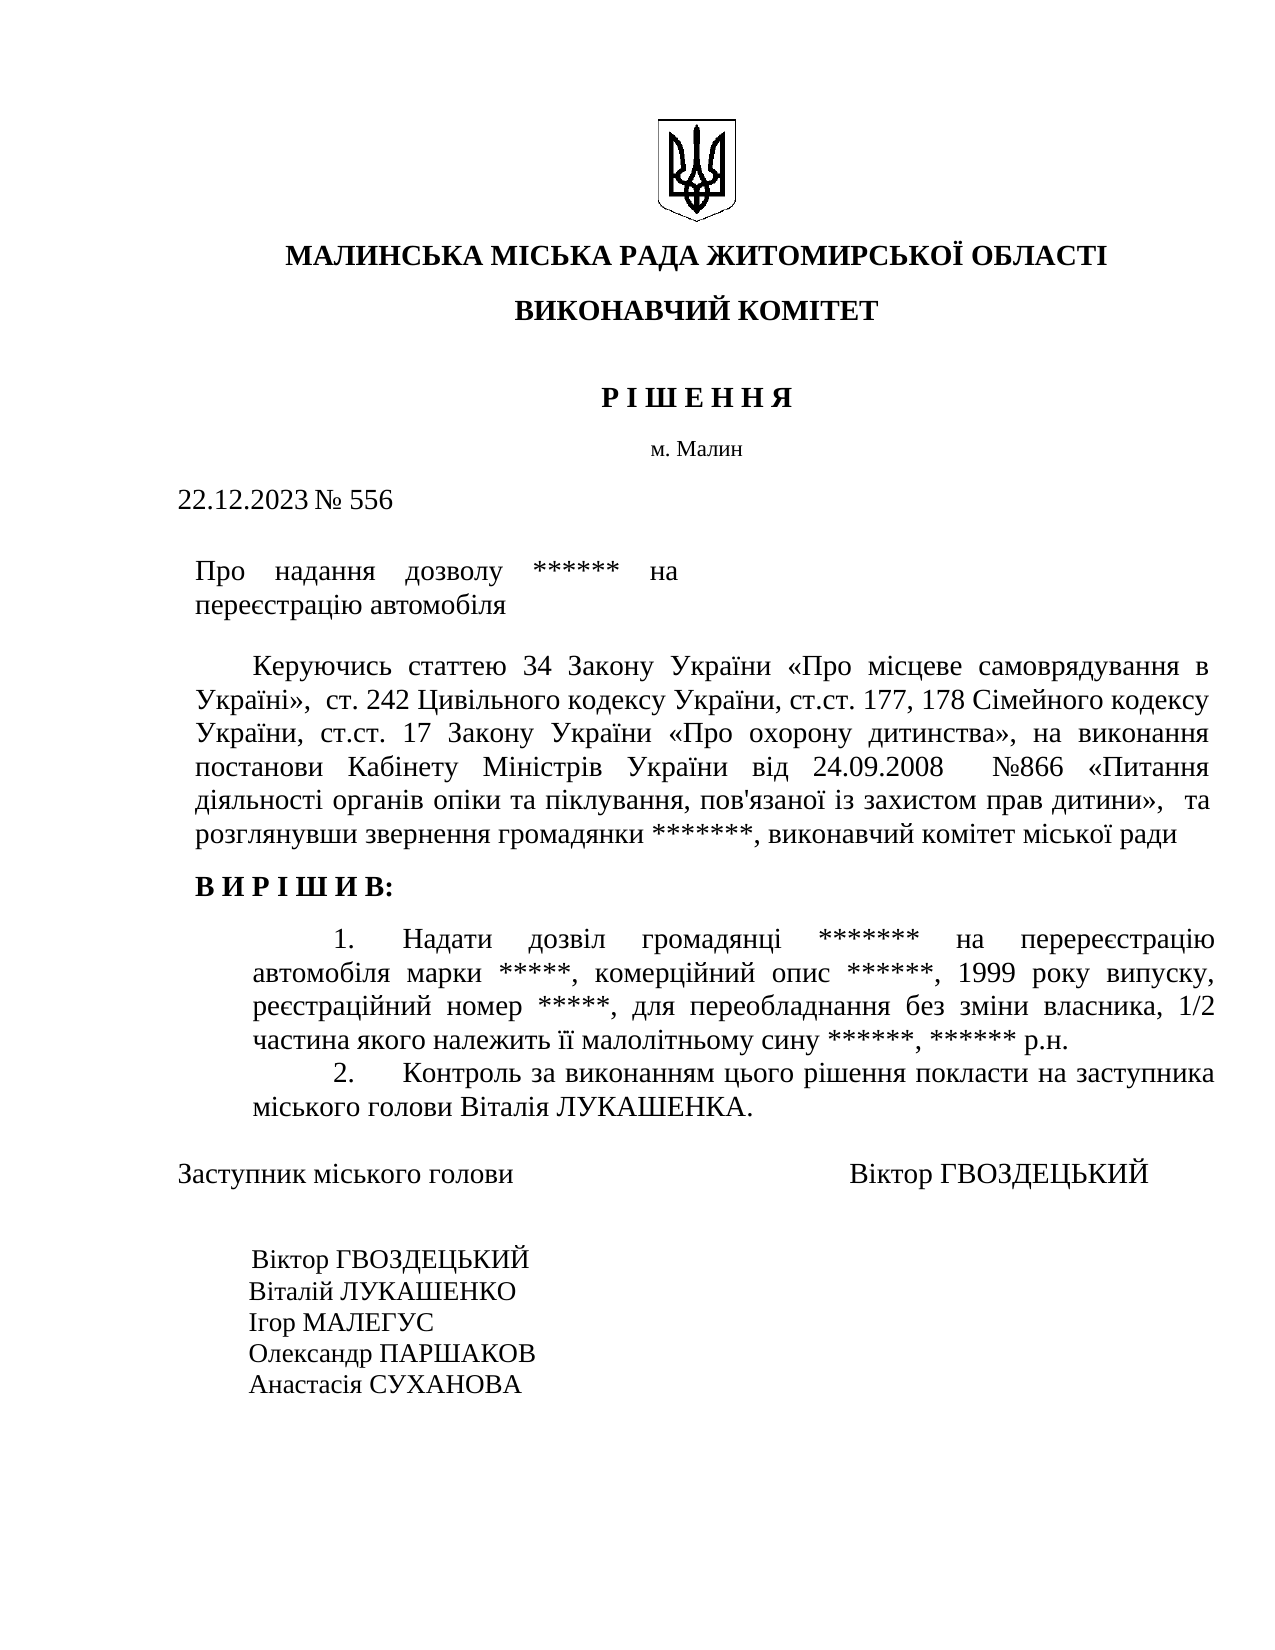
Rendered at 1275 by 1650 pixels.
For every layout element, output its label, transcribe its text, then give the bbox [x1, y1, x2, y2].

list Контроль за виконанням цього рішення покласти на заступника міського голови Віталія ЛУКАШЕНКА. [252, 1056, 1216, 1123]
text Р І Ш Е Н Н Я [177, 381, 1216, 414]
text Віталій ЛУКАШЕНКО [215, 1275, 1210, 1306]
picture [656, 118, 737, 223]
text МАЛИНСЬКА МІСЬКА РАДА ЖИТОМИРСЬКОЇ ОБЛАСТІ [177, 238, 1216, 272]
text 22.12.2023 № 556 [177, 482, 1216, 516]
text Анастасія СУХАНОВА [215, 1368, 1210, 1399]
text м. Малин [177, 435, 1216, 461]
text Ігор МАЛЕГУС [215, 1306, 1210, 1337]
text Керуючись статтею 34 Закону України «Про місцеве самоврядування в Україні», ст. 242 Цивільного кодексу України, ст.ст. 177, 178 Сімейного кодексу України, ст.ст. 17 Закону України «Про охорону дитинства», на виконання постанови Кабінету Міністрів України від 24.09.2008 №866 «Питання діяльності органів опіки та піклування, пов'язаної із захистом прав дитини», та розглянувши звернення громадянки *******, виконавчий комітет міської ради [195, 648, 1210, 849]
text Віктор ГВОЗДЕЦЬКИЙ [215, 1244, 1210, 1275]
text В И Р І Ш И В: [195, 869, 1210, 902]
table_header Про надання дозволу ****** на переєстрацію автомобіля [166, 553, 696, 620]
text Заступник міського голови Віктор ГВОЗДЕЦЬКИЙ [177, 1156, 1216, 1190]
text ВИКОНАВЧИЙ КОМІТЕТ [177, 293, 1216, 326]
text Олександр ПАРШАКОВ [215, 1337, 1210, 1368]
list Надати дозвіл громадянці ******* на перереєстрацію автомобіля марки *****, комерційний опис ******, 1999 року випуску, реєстраційний номер *****, для переобладнання без зміни власника, 1/2 частина якого належить її малолітньому сину ******, ****** р.н. [252, 921, 1216, 1056]
